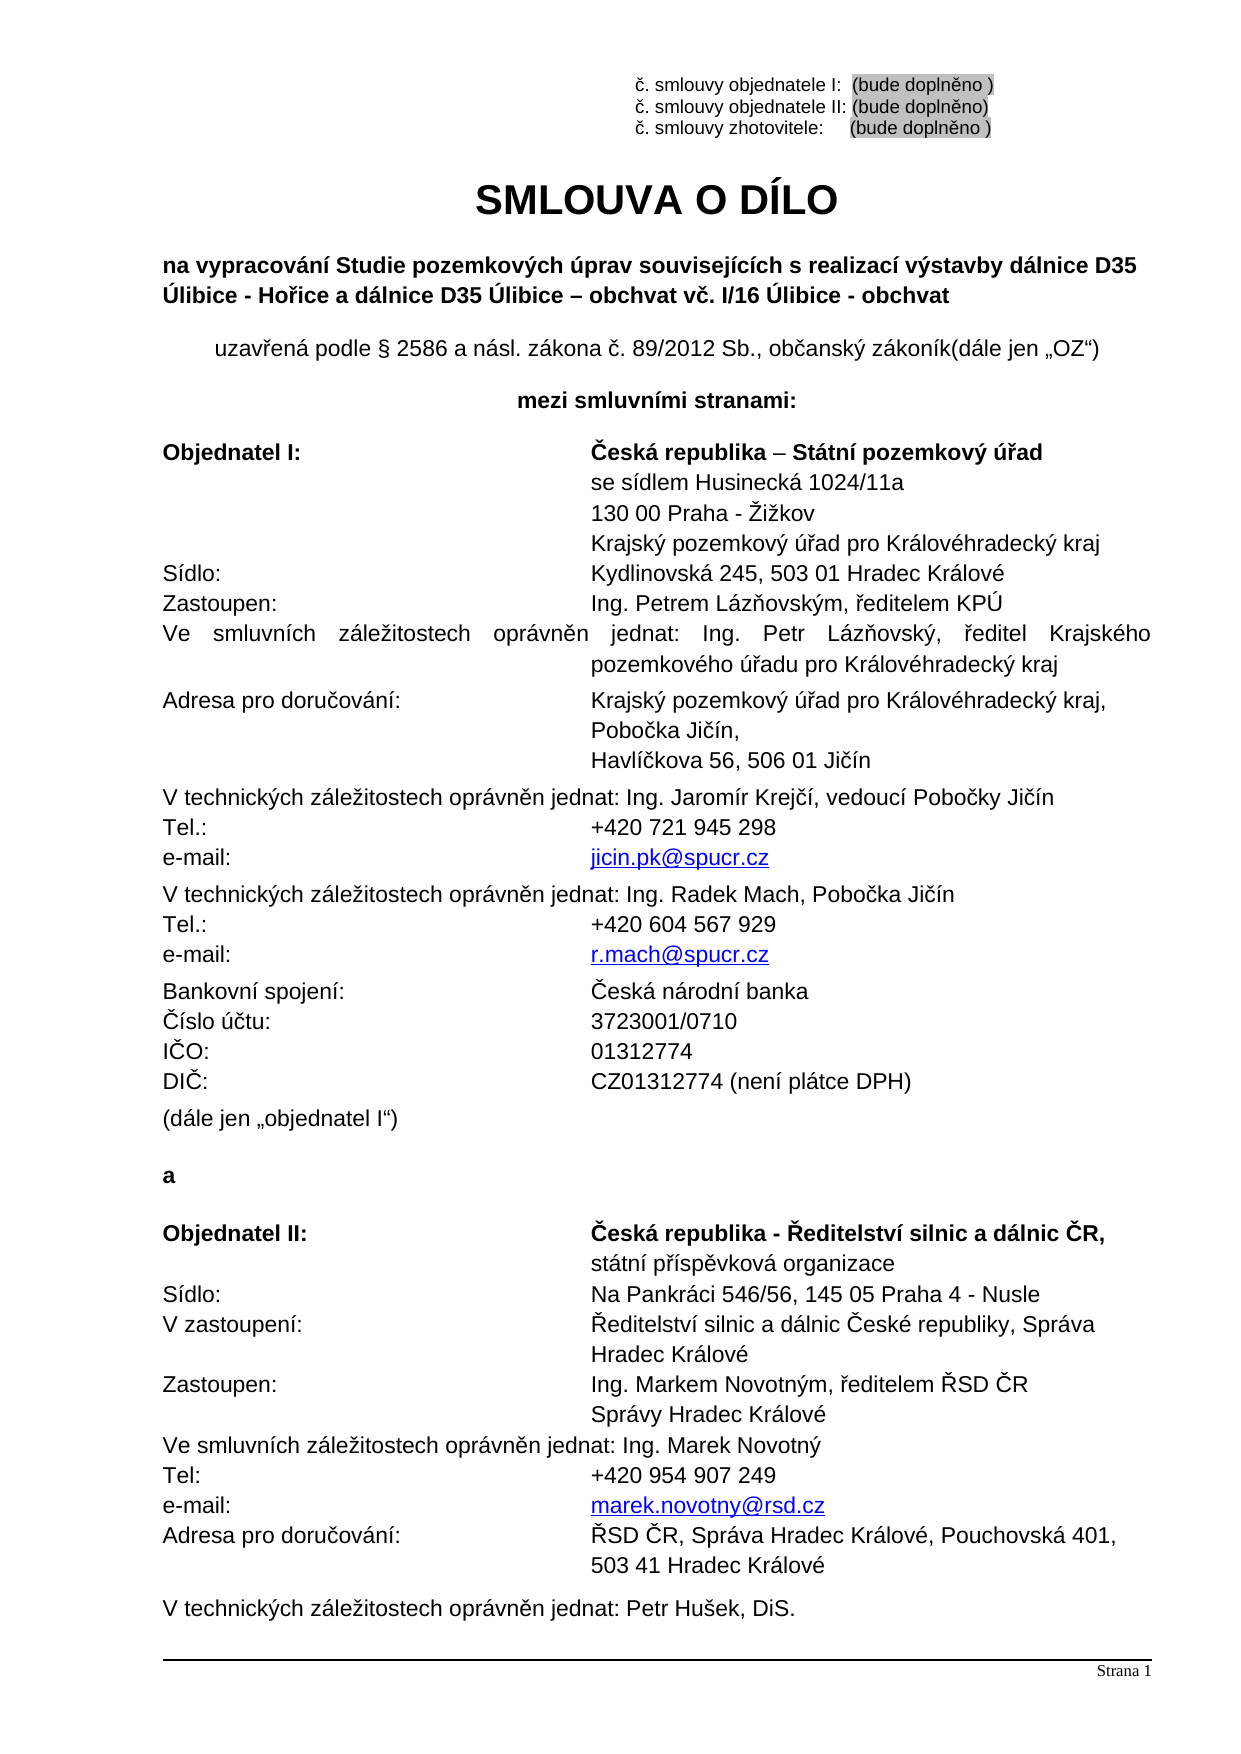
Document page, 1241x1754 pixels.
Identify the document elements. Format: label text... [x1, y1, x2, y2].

text V technických záležitostech oprávněn jednat: Ing. Radek Mach, Pobočka Jičín [162, 881, 1152, 907]
text Tel: +420 954 907 249 [162, 1462, 1152, 1488]
text e-mail: marek.novotny@rsd.cz [162, 1492, 1152, 1518]
text Havlíčkova 56, 506 01 Jičín [162, 747, 1152, 774]
text na vypracování Studie pozemkových úprav souvisejících s realizací výstavby dálnice D35 Úlibice - Hořice a dálnice D35 Úlibice – obchvat vč. I/16 Úlibice - obchvat [162, 252, 1152, 309]
text V technických záležitostech oprávněn jednat: Ing. Jaromír Krejčí, vedoucí Pobočky Jičín [162, 784, 1152, 810]
text Objednatel I: Česká republika – Státní pozemkový úřad [162, 439, 1152, 465]
text Krajský pozemkový úřad pro Královéhradecký kraj [162, 530, 1152, 556]
text Tel.: +420 604 567 929 [162, 911, 1152, 937]
text IČO: 01312774 [162, 1038, 1152, 1064]
text Bankovní spojení: Česká národní banka [162, 978, 1152, 1004]
text Sídlo: Na Pankráci 546/56, 145 05 Praha 4 - Nusle [162, 1281, 1152, 1307]
text státní příspěvková organizace [591, 1250, 1152, 1277]
text e-mail: jicin.pk@spucr.cz [162, 844, 1152, 871]
text DIČ: CZ01312774 (není plátce DPH) [162, 1068, 1152, 1094]
text Číslo účtu: 3723001/0710 [162, 1008, 1152, 1034]
text Ve smluvních záležitostech oprávněn jednat: Ing. Marek Novotný [162, 1432, 1152, 1458]
text Tel.: +420 721 945 298 [162, 814, 1152, 840]
text Pobočka Jičín, [162, 717, 1152, 743]
text Adresa pro doručování: ŘSD ČR, Správa Hradec Králové, Pouchovská 401, [162, 1522, 1152, 1548]
text mezi smluvními stranami: [162, 387, 1152, 413]
text Zastoupen: Ing. Markem Novotným, ředitelem ŘSD ČR [162, 1371, 1152, 1397]
text Ve smluvních záležitostech oprávněn jednat: Ing. Petr Lázňovský, ředitel Krajského pozemkového úřadu pro Královéhradecký kraj [162, 620, 1152, 677]
text V zastoupení: Ředitelství silnic a dálnic České republiky, Správa Hradec Králové [162, 1311, 1152, 1367]
text e-mail: r.mach@spucr.cz [162, 941, 1152, 967]
text 130 00 Praha - Žižkov [162, 499, 1152, 526]
text (dále jen „objednatel I“) [162, 1105, 1152, 1131]
text SMLOUVA O DÍLO [162, 175, 1152, 223]
text Objednatel II: Česká republika - Ředitelství silnic a dálnic ČR, [162, 1220, 1152, 1246]
text a [162, 1162, 1152, 1189]
text Správy Hradec Králové [162, 1401, 1152, 1428]
text V technických záležitostech oprávněn jednat: Petr Hušek, DiS. [162, 1595, 1152, 1621]
text 503 41 Hradec Králové [162, 1552, 1152, 1579]
text Sídlo: Kydlinovská 245, 503 01 Hradec Králové [162, 560, 1152, 586]
text Adresa pro doručování: Krajský pozemkový úřad pro Královéhradecký kraj, [162, 687, 1152, 713]
text se sídlem Husinecká 1024/11a [162, 469, 1152, 496]
text Zastoupen: Ing. Petrem Lázňovským, ředitelem KPÚ [162, 590, 1152, 616]
text uzavřená podle § 2586 a násl. zákona č. 89/2012 Sb., občanský zákoník(dále jen „OZ“) [162, 335, 1152, 361]
